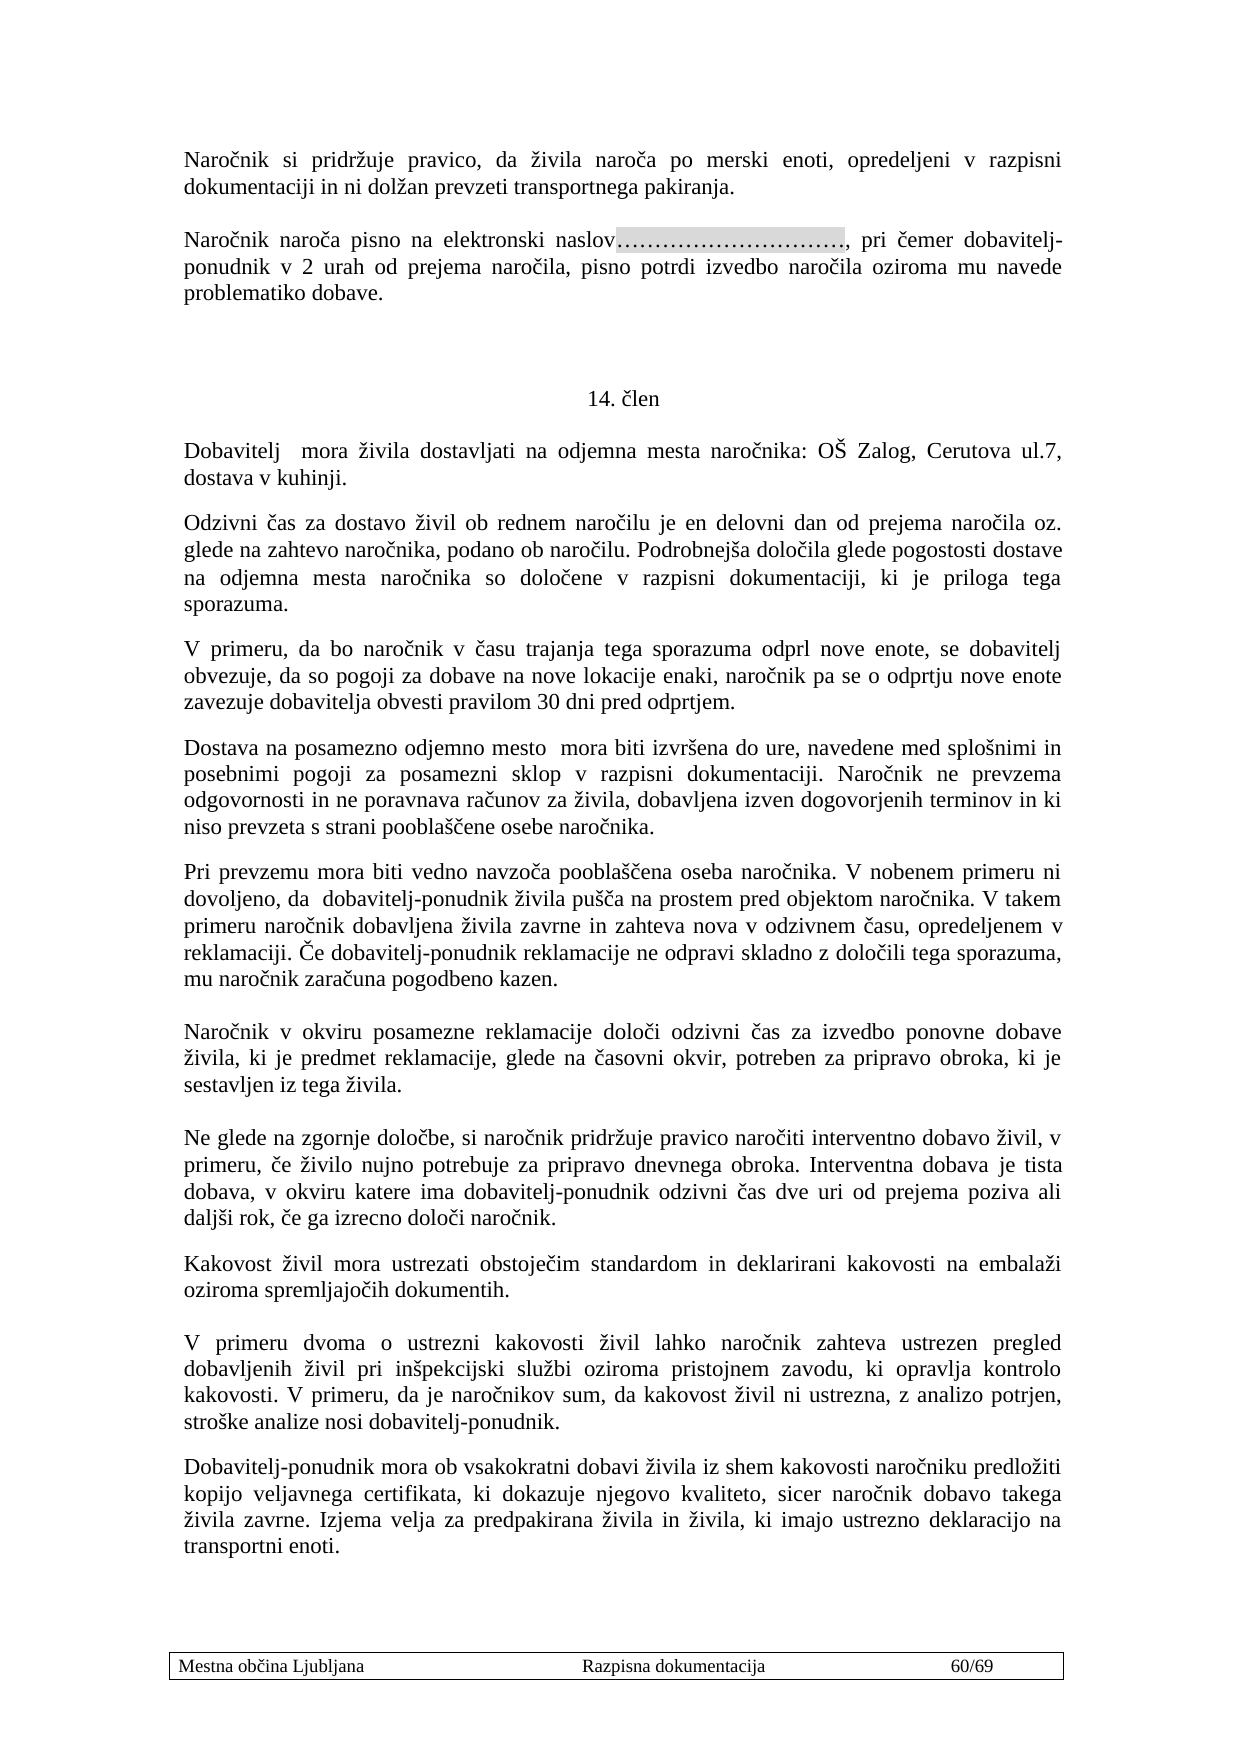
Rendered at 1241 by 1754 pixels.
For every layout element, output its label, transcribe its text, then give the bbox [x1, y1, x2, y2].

text Naročnik v okviru posamezne reklamacije določi odzivni čas za izvedbo ponovne dobave živila, ki je predmet reklamacije, glede na časovni okvir, potreben za pripravo obroka, ki je sestavljen iz tega živila. [184, 1018, 1063, 1097]
text Naročnik si pridržuje pravico, da živila naroča po merski enoti, opredeljeni v razpisni dokumentaciji in ni dolžan prevzeti transportnega pakiranja. [184, 146, 1063, 200]
text V primeru dvoma o ustrezni kakovosti živil lahko naročnik zahteva ustrezen pregled dobavljenih živil pri inšpekcijski službi oziroma pristojnem zavodu, ki opravlja kontrolo kakovosti. V primeru, da je naročnikov sum, da kakovost živil ni ustrezna, z analizo potrjen, stroške analize nosi dobavitelj-ponudnik. [184, 1329, 1063, 1434]
text Dobavitelj-ponudnik mora ob vsakokratni dobavi živila iz shem kakovosti naročniku predložiti kopijo veljavnega certifikata, ki dokazuje njegovo kvaliteto, sicer naročnik dobavo takega živila zavrne. Izjema velja za predpakirana živila in živila, ki imajo ustrezno deklaracijo na transportni enoti. [184, 1453, 1063, 1559]
text Pri prevzemu mora biti vedno navzoča pooblaščena oseba naročnika. V nobenem primeru ni dovoljeno, da dobavitelj-ponudnik živila pušča na prostem pred objektom naročnika. V takem primeru naročnik dobavljena živila zavrne in zahteva nova v odzivnem času, opredeljenem v reklamaciji. Če dobavitelj-ponudnik reklamacije ne odpravi skladno z določili tega sporazuma, mu naročnik zaračuna pogodbeno kazen. [184, 858, 1063, 992]
text V primeru, da bo naročnik v času trajanja tega sporazuma odprl nove enote, se dobavitelj obvezuje, da so pogoji za dobave na nove lokacije enaki, naročnik pa se o odprtju nove enote zavezuje dobavitelja obvesti pravilom 30 dni pred odprtjem. [184, 636, 1063, 714]
text Odzivni čas za dostavo živil ob rednem naročilu je en delovni dan od prejema naročila oz. glede na zahtevo naročnika, podano ob naročilu. Podrobnejša določila glede pogostosti dostave na odjemna mesta naročnika so določene v razpisni dokumentaciji, ki je priloga tega sporazuma. [184, 509, 1063, 616]
text 14. člen [184, 385, 1063, 411]
text Dostava na posamezno odjemno mesto mora biti izvršena do ure, navedene med splošnimi in posebnimi pogoji za posamezni sklop v razpisni dokumentaciji. Naročnik ne prevzema odgovornosti in ne poravnava računov za živila, dobavljena izven dogovorjenih terminov in ki niso prevzeta s strani pooblaščene osebe naročnika. [184, 734, 1063, 839]
text Naročnik naroča pisno na elektronski naslov…………………………, pri čemer dobavitelj-ponudnik v 2 urah od prejema naročila, pisno potrdi izvedbo naročila oziroma mu navede problematiko dobave. [184, 227, 1063, 306]
text Ne glede na zgornje določbe, si naročnik pridržuje pravico naročiti interventno dobavo živil, v primeru, če živilo nujno potrebuje za pripravo dnevnega obroka. Interventna dobava je tista dobava, v okviru katere ima dobavitelj-ponudnik odzivni čas dve uri od prejema poziva ali daljši rok, če ga izrecno določi naročnik. [184, 1123, 1063, 1231]
text Dobavitelj mora živila dostavljati na odjemna mesta naročnika: OŠ Zalog, Cerutova ul.7, dostava v kuhinji. [184, 437, 1063, 490]
text Kakovost živil mora ustrezati obstoječim standardom in deklarirani kakovosti na embalaži oziroma spremljajočih dokumentih. [184, 1250, 1063, 1302]
